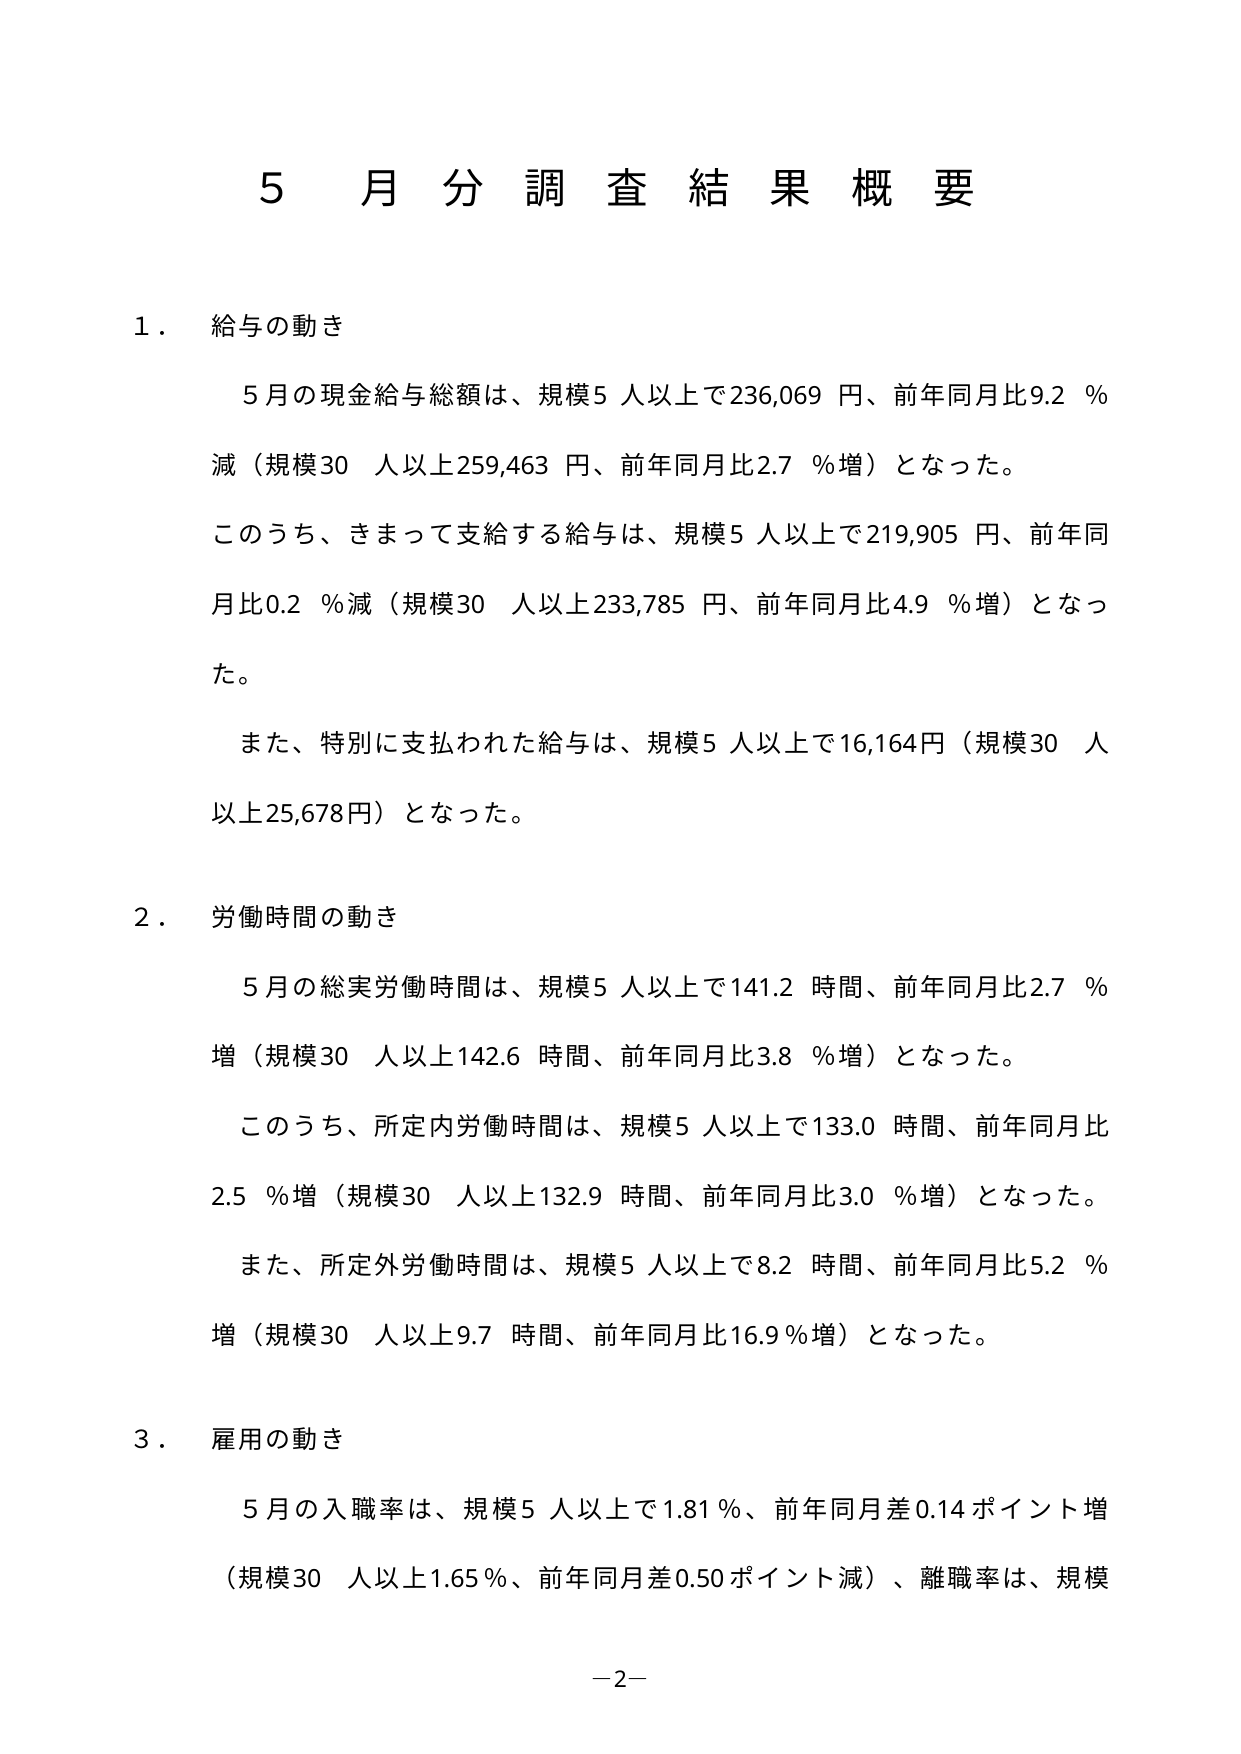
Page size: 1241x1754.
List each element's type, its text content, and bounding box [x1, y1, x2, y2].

list 雇用の動き [129, 1403, 1111, 1472]
list 労働時間の動き [129, 881, 1111, 951]
text このうち、きまって支給する給与は、規模5人以上で219,905円、前年同月比0.2％減（規模30人以上233,785円、前年同月比4.9％増）となった。 [184, 498, 1111, 707]
text ５ 月 分 調 査 結 果 概 要 [129, 150, 1111, 220]
text また、所定外労働時間は、規模5人以上で8.2時間、前年同月比5.2％増（規模30人以上9.7時間、前年同月比16.9％増）となった。 [184, 1229, 1111, 1368]
text ５月の総実労働時間は、規模5人以上で141.2時間、前年同月比2.7％増（規模30人以上142.6時間、前年同月比3.8％増）となった。 [184, 951, 1111, 1090]
text このうち、所定内労働時間は、規模5人以上で133.0時間、前年同月比2.5％増（規模30人以上132.9時間、前年同月比3.0％増）となった。 [184, 1090, 1111, 1229]
text また、特別に支払われた給与は、規模5人以上で16,164円（規模30人以上25,678円）となった。 [184, 707, 1111, 846]
text ５月の現金給与総額は、規模5人以上で236,069円、前年同月比9.2％減（規模30人以上259,463円、前年同月比2.7％増）となった。 [184, 359, 1111, 498]
list 給与の動き [129, 289, 1111, 359]
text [184, 1472, 1111, 1612]
